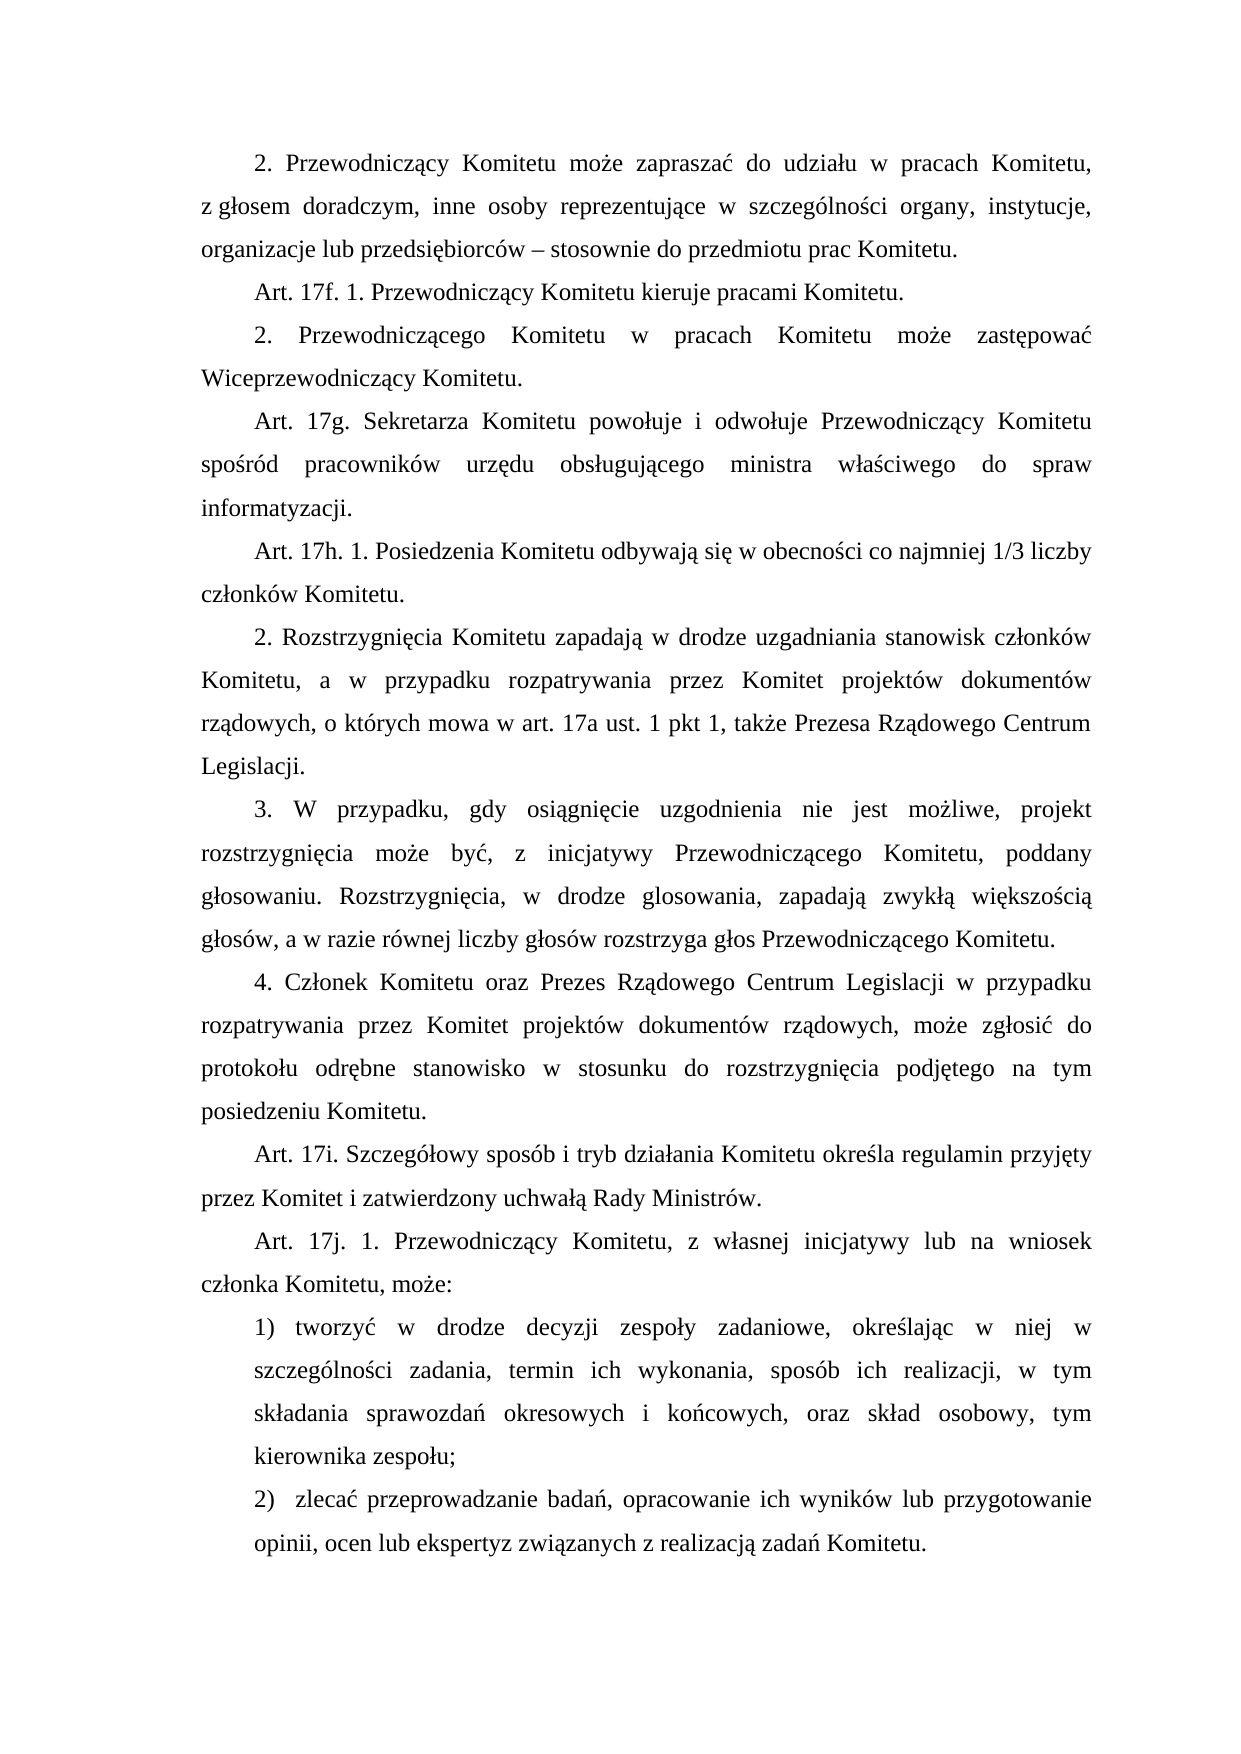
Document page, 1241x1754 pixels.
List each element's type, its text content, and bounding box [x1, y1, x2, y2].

text Art. 17i. Szczegółowy sposób i tryb działania Komitetu określa regulamin przyjęty przez Komitet i zatwierdzony uchwałą Rady Ministrów. [201, 1139, 1093, 1211]
text 1) tworzyć w drodze decyzji zespoły zadaniowe, określając w niej w szczególności zadania, termin ich wykonania, sposób ich realizacji, w tym składania sprawozdań okresowych i końcowych, oraz skład osobowy, tym kierownika zespołu; [254, 1312, 1093, 1470]
text 4. Członek Komitetu oraz Prezes Rządowego Centrum Legislacji w przypadku rozpatrywania przez Komitet projektów dokumentów rządowych, może zgłosić do protokołu odrębne stanowisko w stosunku do rozstrzygnięcia podjętego na tym posiedzeniu Komitetu. [201, 967, 1093, 1125]
text 3. W przypadku, gdy osiągnięcie uzgodnienia nie jest możliwe, projekt rozstrzygnięcia może być, z inicjatywy Przewodniczącego Komitetu, poddany głosowaniu. Rozstrzygnięcia, w drodze glosowania, zapadają zwykłą większością głosów, a w razie równej liczby głosów rozstrzyga głos Przewodniczącego Komitetu. [201, 794, 1093, 953]
text Art. 17f. 1. Przewodniczący Komitetu kieruje pracami Komitetu. [201, 277, 1093, 306]
text 2) zlecać przeprowadzanie badań, opracowanie ich wyników lub przygotowanie opinii, ocen lub ekspertyz związanych z realizacją zadań Komitetu. [254, 1484, 1093, 1556]
text Art. 17h. 1. Posiedzenia Komitetu odbywają się w obecności co najmniej 1/3 liczby członków Komitetu. [201, 536, 1093, 608]
text 2. Rozstrzygnięcia Komitetu zapadają w drodze uzgadniania stanowisk członków Komitetu, a w przypadku rozpatrywania przez Komitet projektów dokumentów rządowych, o których mowa w art. 17a ust. 1 pkt 1, także Prezesa Rządowego Centrum Legislacji. [201, 622, 1093, 780]
text 2. Przewodniczącego Komitetu w pracach Komitetu może zastępować Wiceprzewodniczący Komitetu. [201, 320, 1093, 392]
text 2. Przewodniczący Komitetu może zapraszać do udziału w pracach Komitetu, z głosem doradczym, inne osoby reprezentujące w szczególności organy, instytucje, organizacje lub przedsiębiorców – stosownie do przedmiotu prac Komitetu. [201, 148, 1093, 191]
text 2. Przewodniczący Komitetu może zapraszać do udziału w pracach Komitetu, z głosem doradczym, inne osoby reprezentujące w szczególności organy, instytucje, organizacje lub przedsiębiorców – stosownie do przedmiotu prac Komitetu. [201, 219, 1093, 263]
text Art. 17g. Sekretarza Komitetu powołuje i odwołuje Przewodniczący Komitetu spośród pracowników urzędu obsługującego ministra właściwego do spraw informatyzacji. [201, 406, 1093, 521]
text Art. 17j. 1. Przewodniczący Komitetu, z własnej inicjatywy lub na wniosek członka Komitetu, może: [201, 1226, 1093, 1298]
